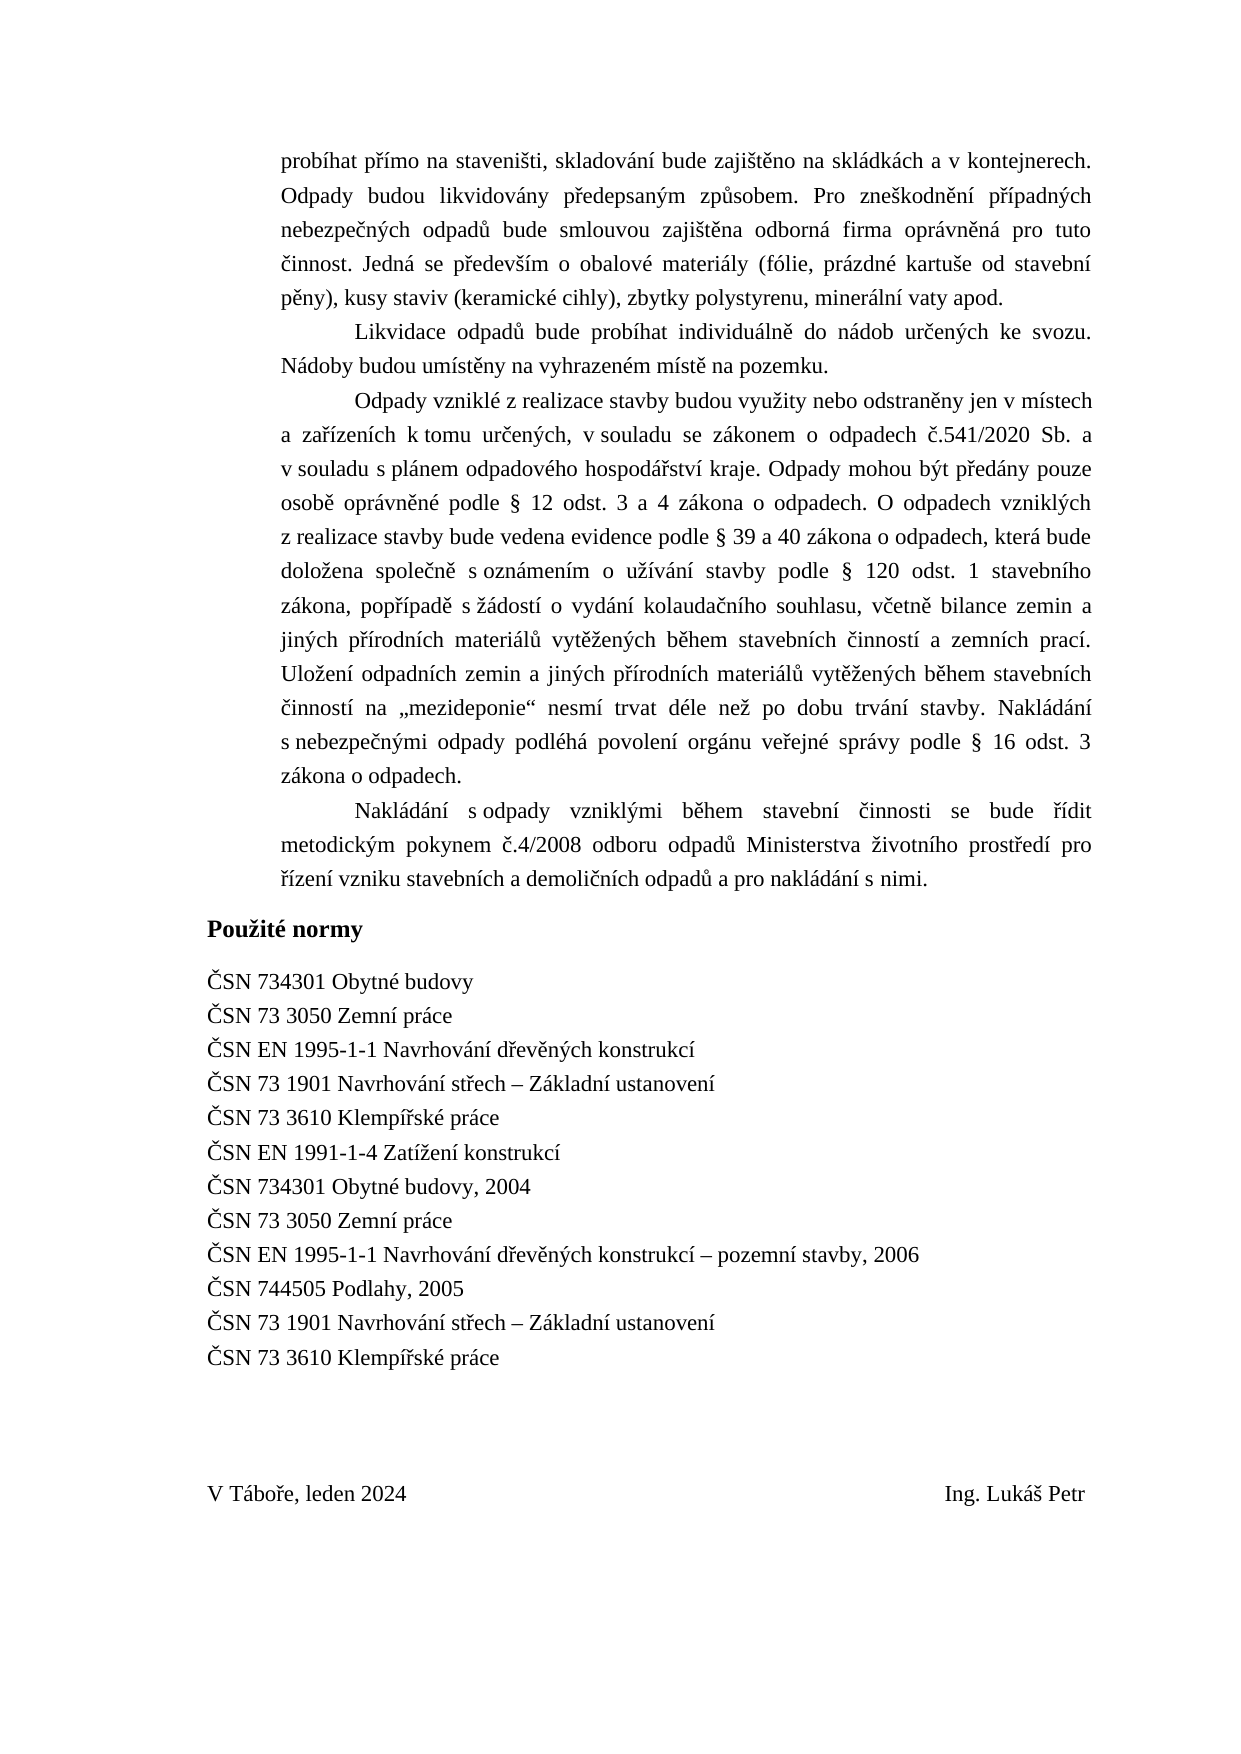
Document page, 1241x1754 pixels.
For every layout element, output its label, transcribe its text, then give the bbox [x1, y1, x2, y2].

text Nakládání s odpady vzniklými během stavební činnosti se bude řídit metodickým pokynem č.4/2008 odboru odpadů Ministerstva životního prostředí pro řízení vzniku stavebních a demoličních odpadů a pro nakládání s nimi. [281, 797, 1093, 891]
text ČSN 73 3050 Zemní práce [207, 1002, 1093, 1028]
text ČSN 744505 Podlahy, 2005 [207, 1275, 1093, 1302]
text V Táboře, leden 2024 Ing. Lukáš Petr [207, 1480, 1093, 1507]
text ČSN 734301 Obytné budovy [207, 968, 1093, 994]
text Odpady vzniklé z realizace stavby budou využity nebo odstraněny jen v místech a zařízeních k tomu určených, v souladu se zákonem o odpadech č.541/2020 Sb. a v souladu s plánem odpadového hospodářství kraje. Odpady mohou být předány pouze osobě oprávněné podle § 12 odst. 3 a 4 zákona o odpadech. O odpadech vzniklých z realizace stavby bude vedena evidence podle § 39 a 40 zákona o odpadech, která bude doložena společně s oznámením o užívání stavby podle § 120 odst. 1 stavebního zákona, popřípadě s žádostí o vydání kolaudačního souhlasu, včetně bilance zemin a jiných přírodních materiálů vytěžených během stavebních činností a zemních prací. Uložení odpadních zemin a jiných přírodních materiálů vytěžených během stavebních činností na „mezideponie“ nesmí trvat déle než po dobu trvání stavby. Nakládání s nebezpečnými odpady podléhá povolení orgánu veřejné správy podle § 16 odst. 3 zákona o odpadech. [281, 387, 1093, 789]
text ČSN 734301 Obytné budovy, 2004 [207, 1173, 1093, 1199]
text ČSN EN 1995-1-1 Navrhování dřevěných konstrukcí [207, 1036, 1093, 1062]
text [281, 148, 1093, 311]
text ČSN EN 1991-1-4 Zatížení konstrukcí [207, 1139, 1093, 1165]
text ČSN 73 3050 Zemní práce [207, 1207, 1093, 1233]
text ČSN 73 3610 Klempířské práce [207, 1104, 1093, 1131]
text ČSN 73 1901 Navrhování střech – Základní ustanovení [207, 1070, 1093, 1097]
text ČSN EN 1995-1-1 Navrhování dřevěných konstrukcí – pozemní stavby, 2006 [207, 1241, 1093, 1267]
text Likvidace odpadů bude probíhat individuálně do nádob určených ke svozu. Nádoby budou umístěny na vyhrazeném místě na pozemku. [281, 318, 1093, 379]
text ČSN 73 3610 Klempířské práce [207, 1344, 1093, 1370]
text Použité normy [207, 914, 1093, 943]
text ČSN 73 1901 Navrhování střech – Základní ustanovení [207, 1309, 1093, 1336]
